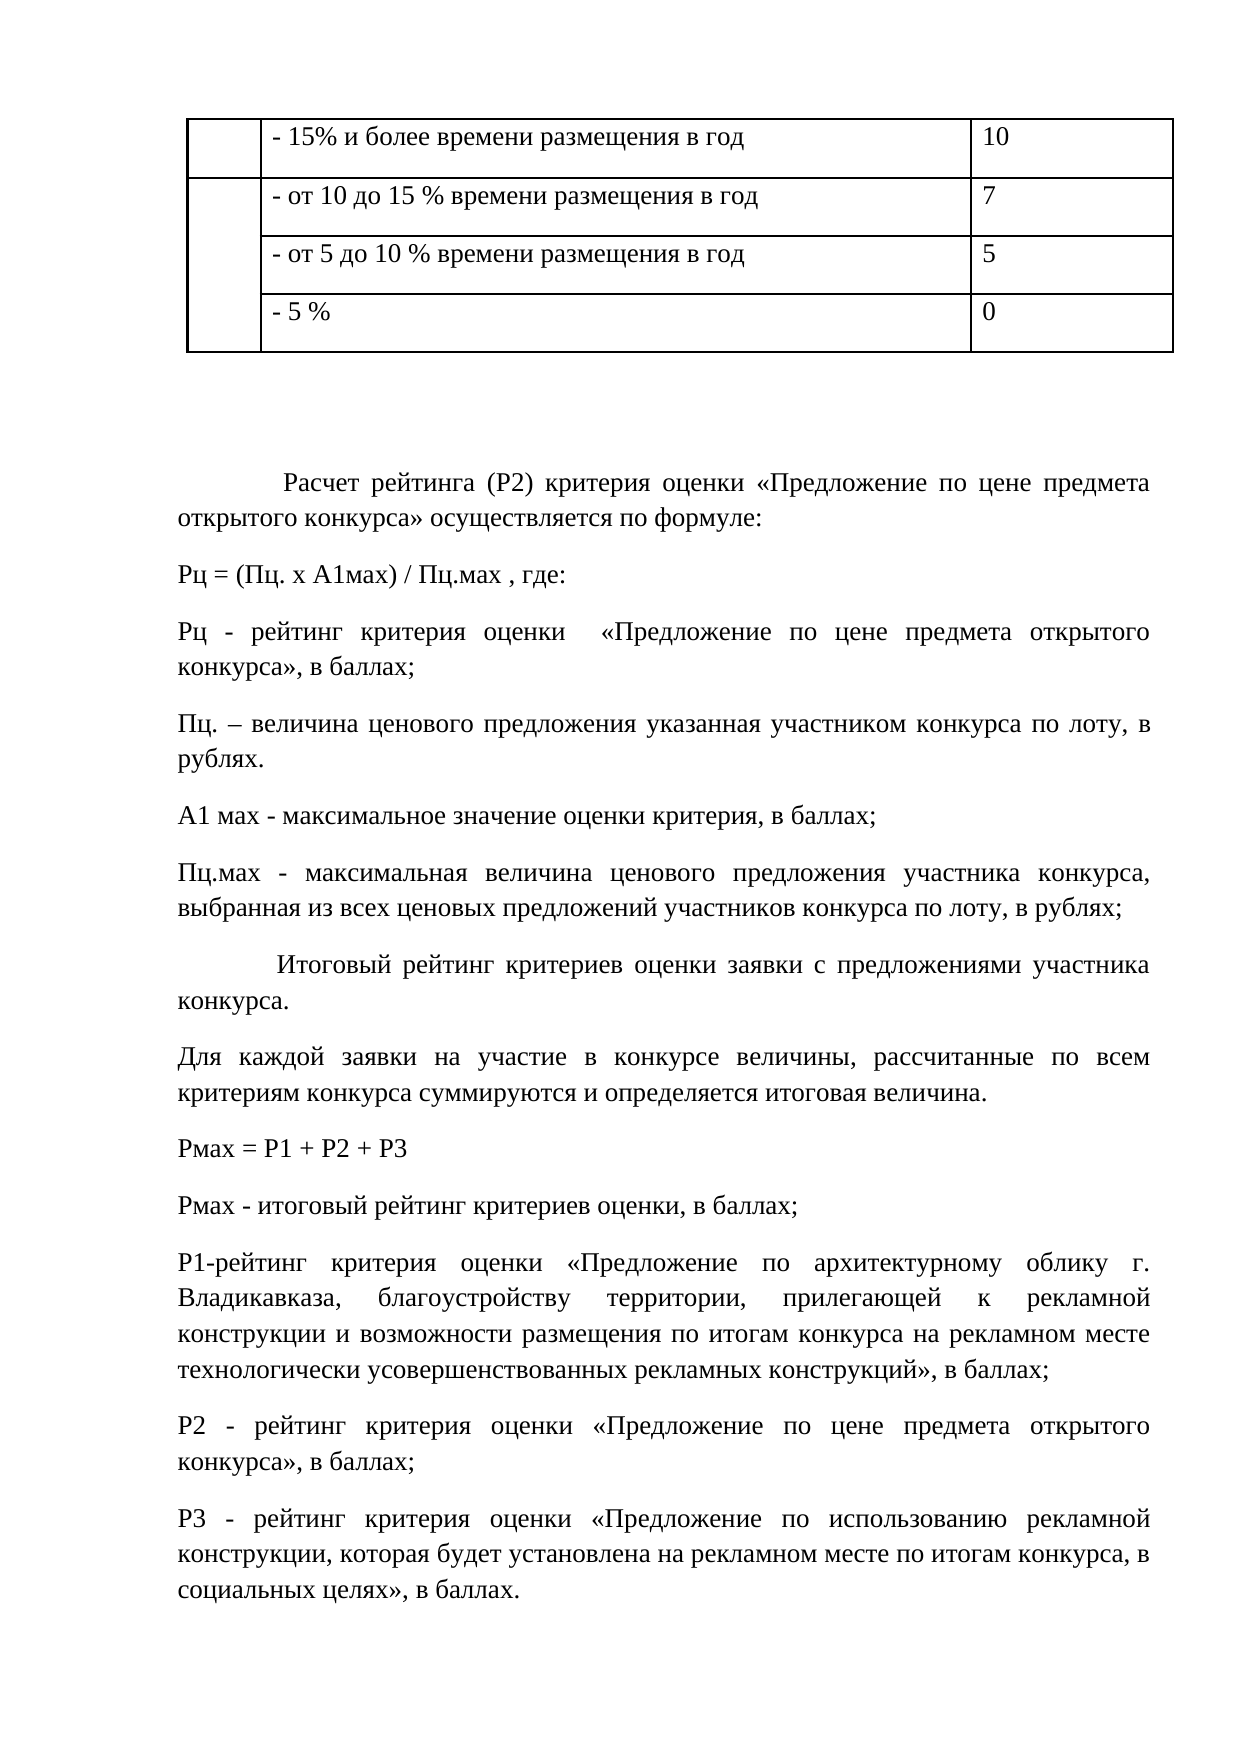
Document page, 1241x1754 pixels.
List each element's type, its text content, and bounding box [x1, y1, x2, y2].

table_cell 5 [972, 237, 1172, 293]
table_cell - 15% и более времени размещения в год [262, 120, 970, 177]
text Пц.мах - максимальная величина ценового предложения участника конкурса, выбранная из всех ценовых предложений участников конкурса по лоту, в рублях; [177, 856, 1152, 923]
text Р2 - рейтинг критерия оценки «Предложение по цене предмета открытого конкурса», в баллах; [177, 1409, 1152, 1476]
text Пц. – величина ценового предложения указанная участником конкурса по лоту, в рублях. [177, 707, 1152, 774]
text Р1-рейтинг критерия оценки «Предложение по архитектурному облику г. Владикавказа, благоустройству территории, прилегающей к рекламной конструкции и возможности размещения по итогам конкурса на рекламном месте технологически усовершенствованных рекламных конструкций», в баллах; [177, 1246, 1152, 1384]
text Для каждой заявки на участие в конкурсе величины, рассчитанные по всем критериям конкурса суммируются и определяется итоговая величина. [177, 1040, 1152, 1107]
table_cell - 5 % [262, 295, 970, 351]
text Р3 - рейтинг критерия оценки «Предложение по использованию рекламной конструкции, которая будет установлена на рекламном месте по итогам конкурса, в социальных целях», в баллах. [177, 1502, 1152, 1604]
table_cell [189, 120, 260, 177]
text Расчет рейтинга (Р2) критерия оценки «Предложение по цене предмета открытого конкурса» осуществляется по формуле: [177, 466, 1152, 533]
text Рмах = Р1 + Р2 + Р3 [177, 1133, 1152, 1164]
table_cell - от 10 до 15 % времени размещения в год [262, 179, 970, 235]
table_cell 10 [972, 120, 1172, 177]
table_cell 7 [972, 179, 1172, 235]
table_cell - от 5 до 10 % времени размещения в год [262, 237, 970, 293]
table_cell [189, 179, 260, 351]
table_cell 0 [972, 295, 1172, 351]
text Рц = (Пц. х А1мах) / Пц.мах , где: [177, 558, 1152, 589]
text А1 мах - максимальное значение оценки критерия, в баллах; [177, 799, 1152, 830]
text Рц - рейтинг критерия оценки «Предложение по цене предмета открытого конкурса», в баллах; [177, 614, 1152, 681]
text Итоговый рейтинг критериев оценки заявки с предложениями участника конкурса. [177, 948, 1152, 1015]
text Рмах - итоговый рейтинг критериев оценки, в баллах; [177, 1189, 1152, 1220]
